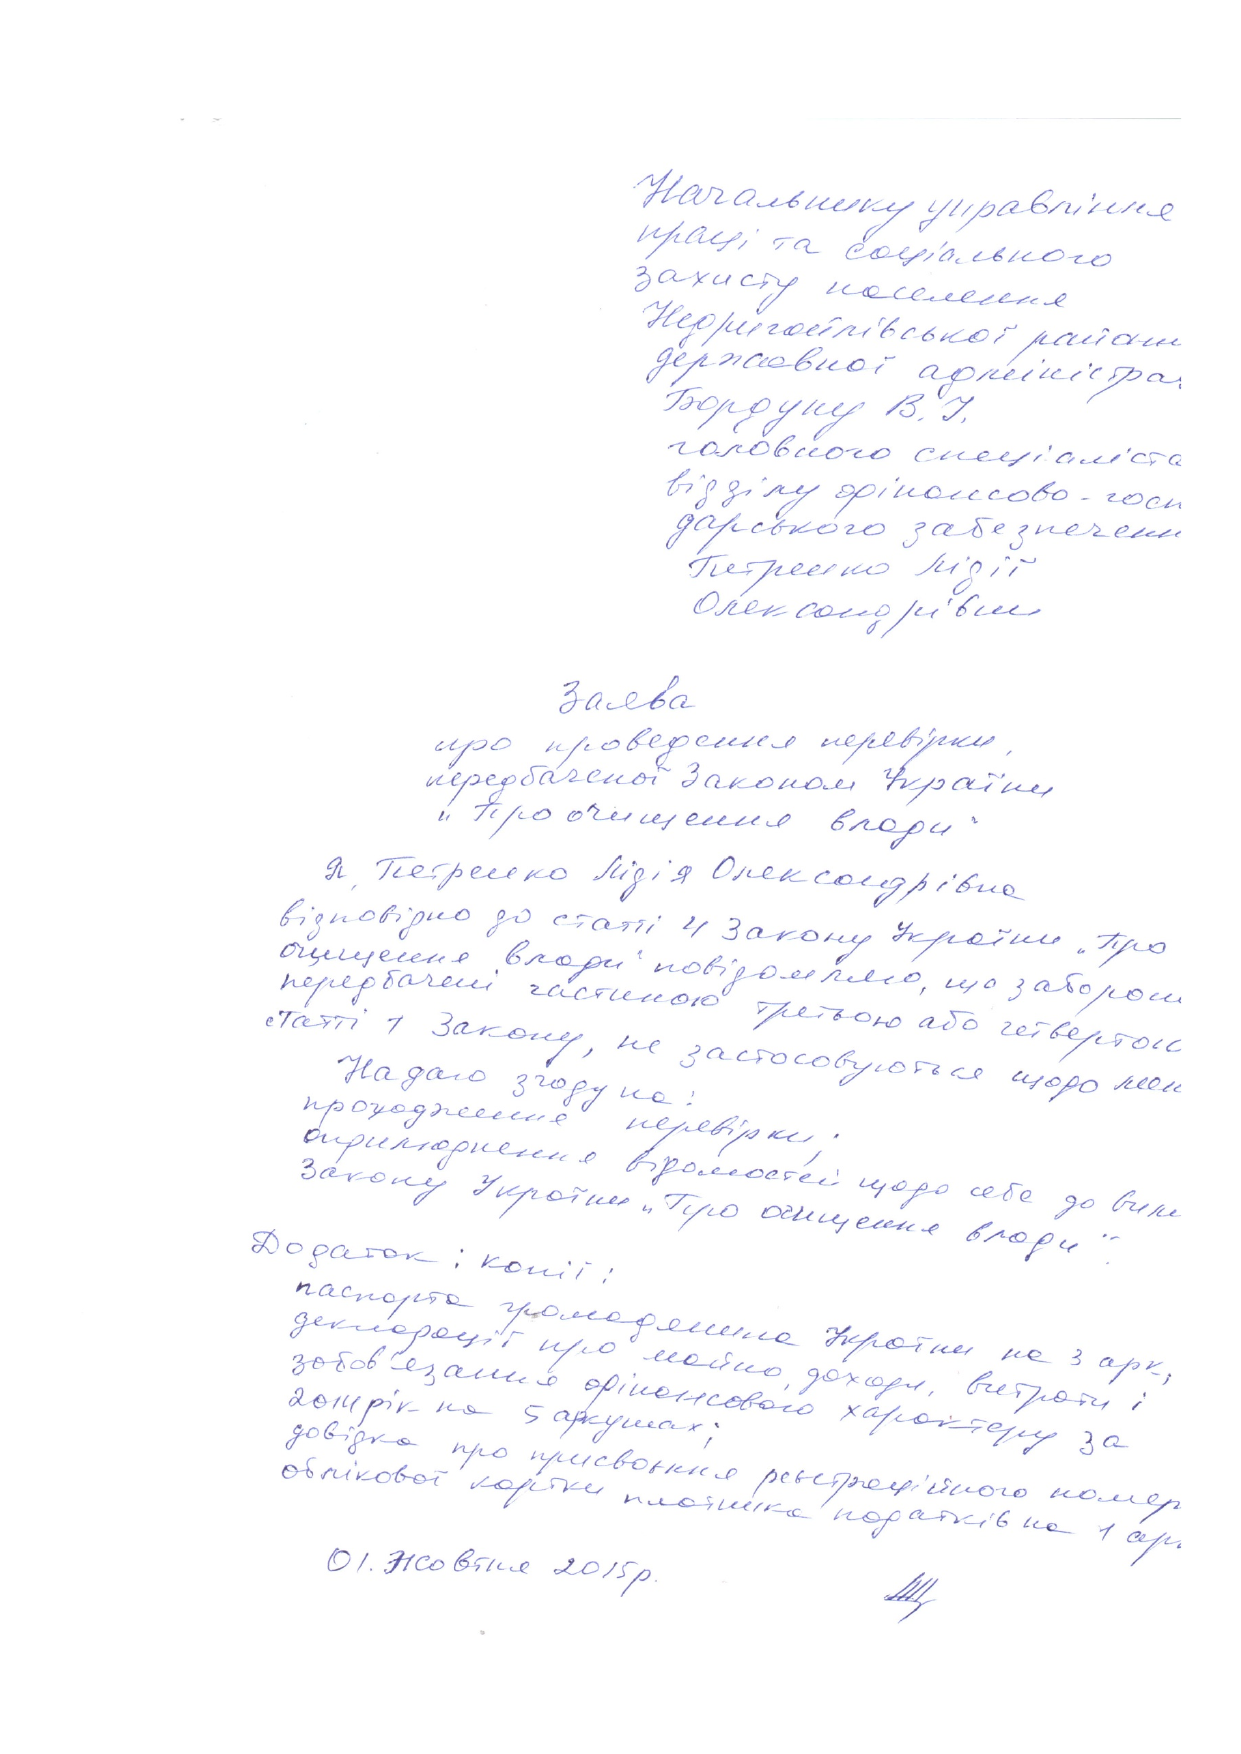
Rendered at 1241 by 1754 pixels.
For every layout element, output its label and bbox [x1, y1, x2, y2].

picture [73, 118, 1182, 1636]
